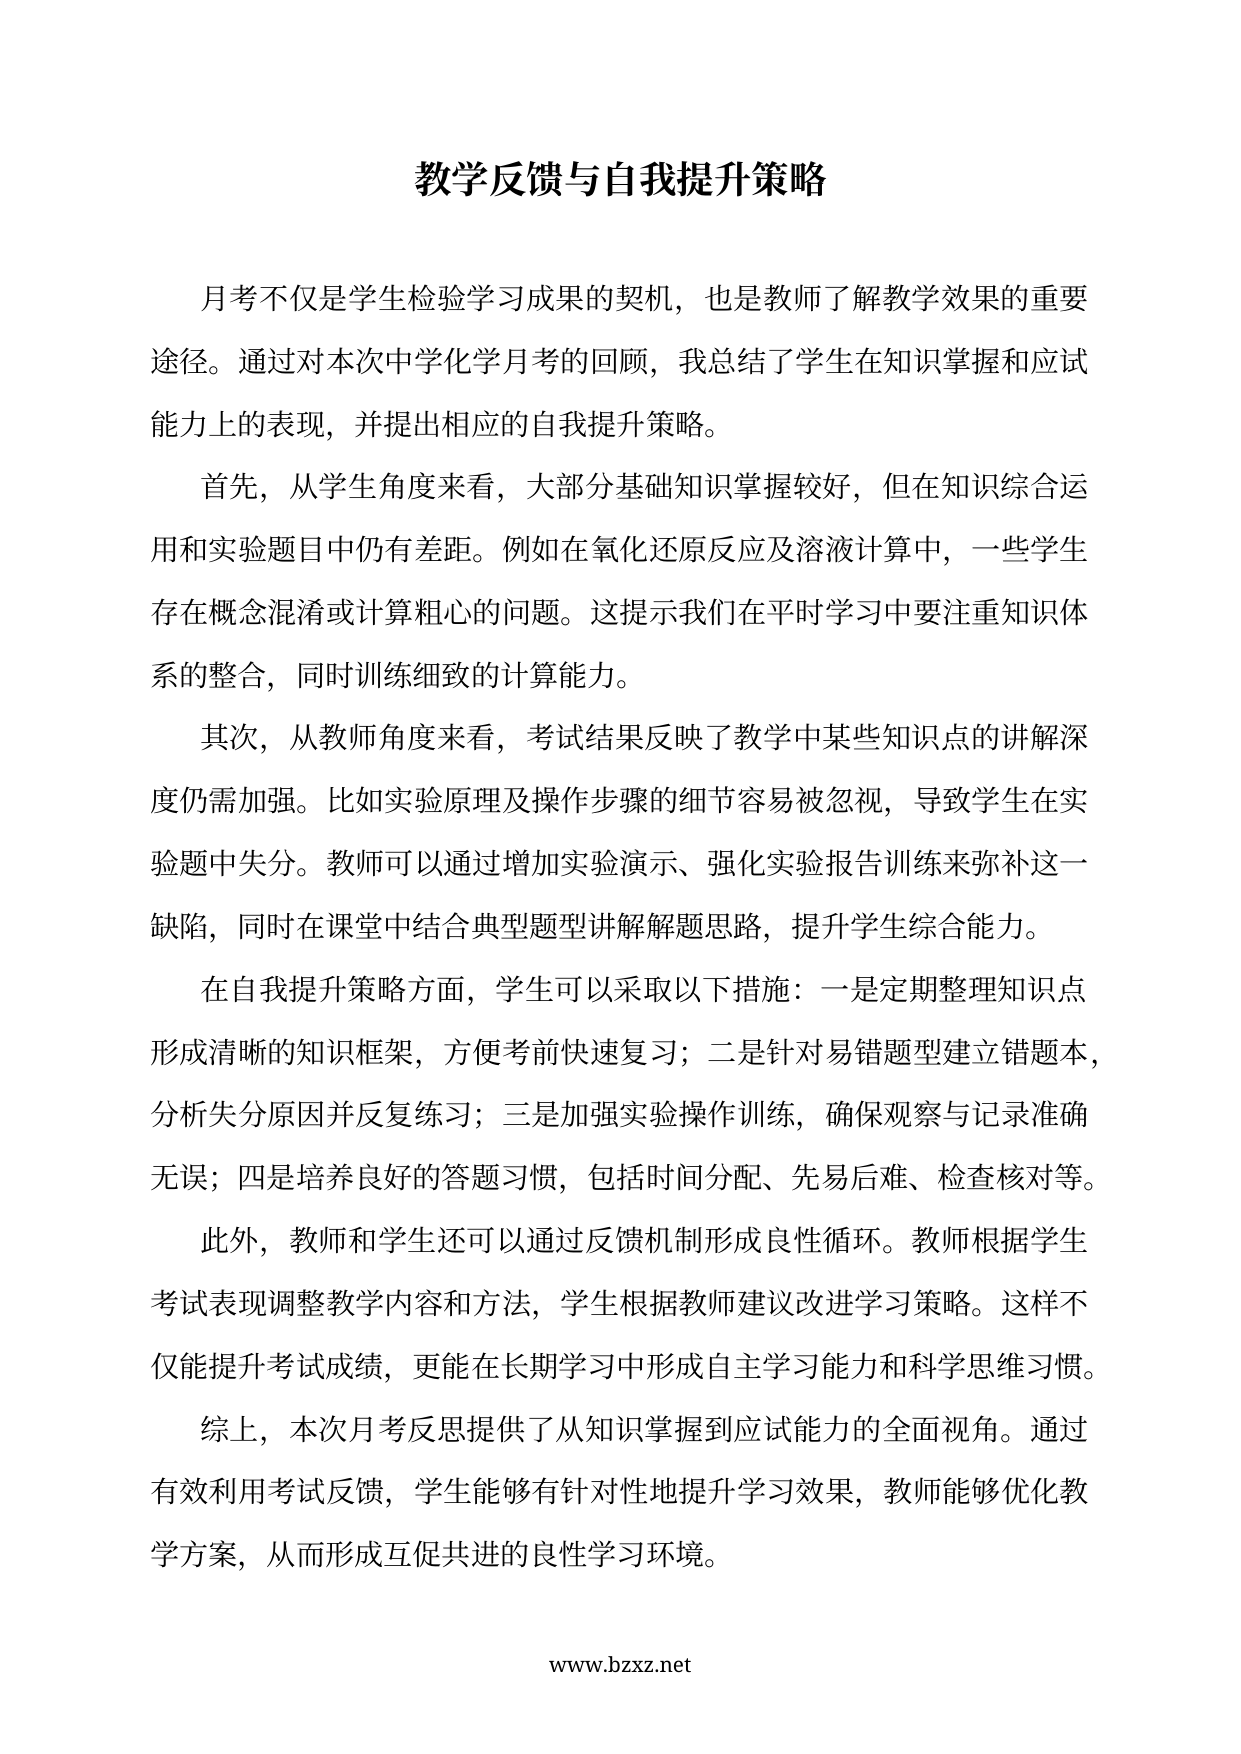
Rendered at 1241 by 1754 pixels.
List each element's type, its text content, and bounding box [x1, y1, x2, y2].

text 此外，教师和学生还可以通过反馈机制形成良性循环。教师根据学生考试表现调整教学内容和方法，学生根据教师建议改进学习策略。这样不仅能提升考试成绩，更能在长期学习中形成自主学习能力和科学思维习惯。 [150, 1218, 1090, 1385]
text 在自我提升策略方面，学生可以采取以下措施：一是定期整理知识点，形成清晰的知识框架，方便考前快速复习；二是针对易错题型建立错题本，分析失分原因并反复练习；三是加强实验操作训练，确保观察与记录准确无误；四是培养良好的答题习惯，包括时间分配、先易后难、检查核对等。 [150, 967, 1090, 1197]
text 其次，从教师角度来看，考试结果反映了教学中某些知识点的讲解深度仍需加强。比如实验原理及操作步骤的细节容易被忽视，导致学生在实验题中失分。教师可以通过增加实验演示、强化实验报告训练来弥补这一缺陷，同时在课堂中结合典型题型讲解解题思路，提升学生综合能力。 [150, 715, 1090, 946]
text 月考不仅是学生检验学习成果的契机，也是教师了解教学效果的重要途径。通过对本次中学化学月考的回顾，我总结了学生在知识掌握和应试能力上的表现，并提出相应的自我提升策略。 [150, 276, 1090, 443]
text 首先，从学生角度来看，大部分基础知识掌握较好，但在知识综合运用和实验题目中仍有差距。例如在氧化还原反应及溶液计算中，一些学生存在概念混淆或计算粗心的问题。这提示我们在平时学习中要注重知识体系的整合，同时训练细致的计算能力。 [150, 464, 1090, 694]
text 综上，本次月考反思提供了从知识掌握到应试能力的全面视角。通过有效利用考试反馈，学生能够有针对性地提升学习效果，教师能够优化教学方案，从而形成互促共进的良性学习环境。 [150, 1406, 1090, 1574]
subtitle 教学反馈与自我提升策略 [150, 150, 1090, 204]
